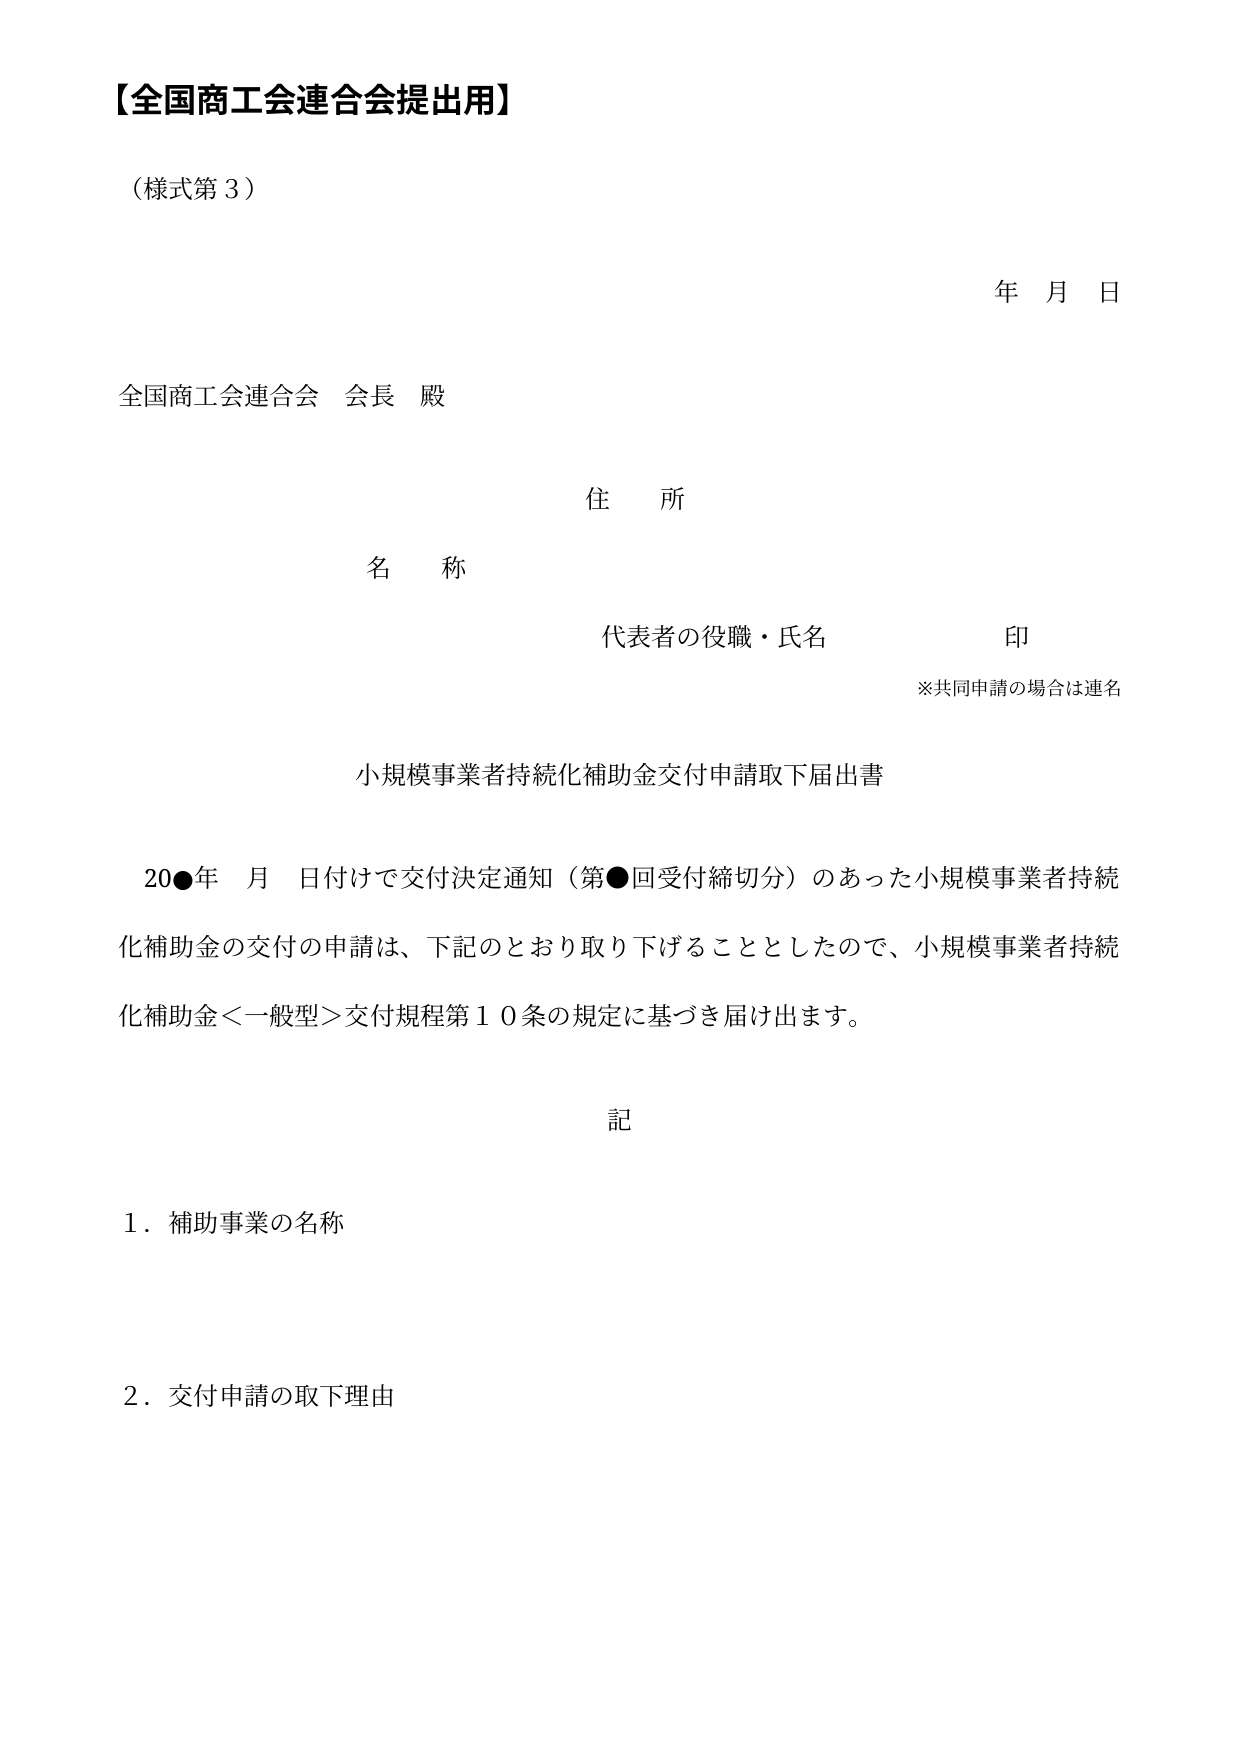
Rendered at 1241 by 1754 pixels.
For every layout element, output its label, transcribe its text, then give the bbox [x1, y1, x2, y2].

text 住 所 [118, 463, 1122, 532]
text 記 [118, 1084, 1122, 1153]
text 20●年 月 日付けで交付決定通知（第●回受付締切分）のあった小規模事業者持続化補助金の交付の申請は、下記のとおり取り下げることとしたので、小規模事業者持続化補助金＜一般型＞交付規程第１０条の規定に基づき届け出ます。 [118, 842, 1122, 1049]
text ２．交付申請の取下理由 [118, 1360, 1122, 1429]
text 小規模事業者持続化補助金交付申請取下届出書 [118, 739, 1122, 808]
text （様式第３） [118, 153, 1122, 222]
text 名 称 [118, 532, 1122, 601]
text ※共同申請の場合は連名 [118, 670, 1122, 704]
text １．補助事業の名称 [118, 1187, 1122, 1256]
text 代表者の役職・氏名 印 [118, 601, 1122, 670]
text 全国商工会連合会 会長 殿 [118, 360, 1122, 429]
text 年 月 日 [118, 256, 1122, 325]
